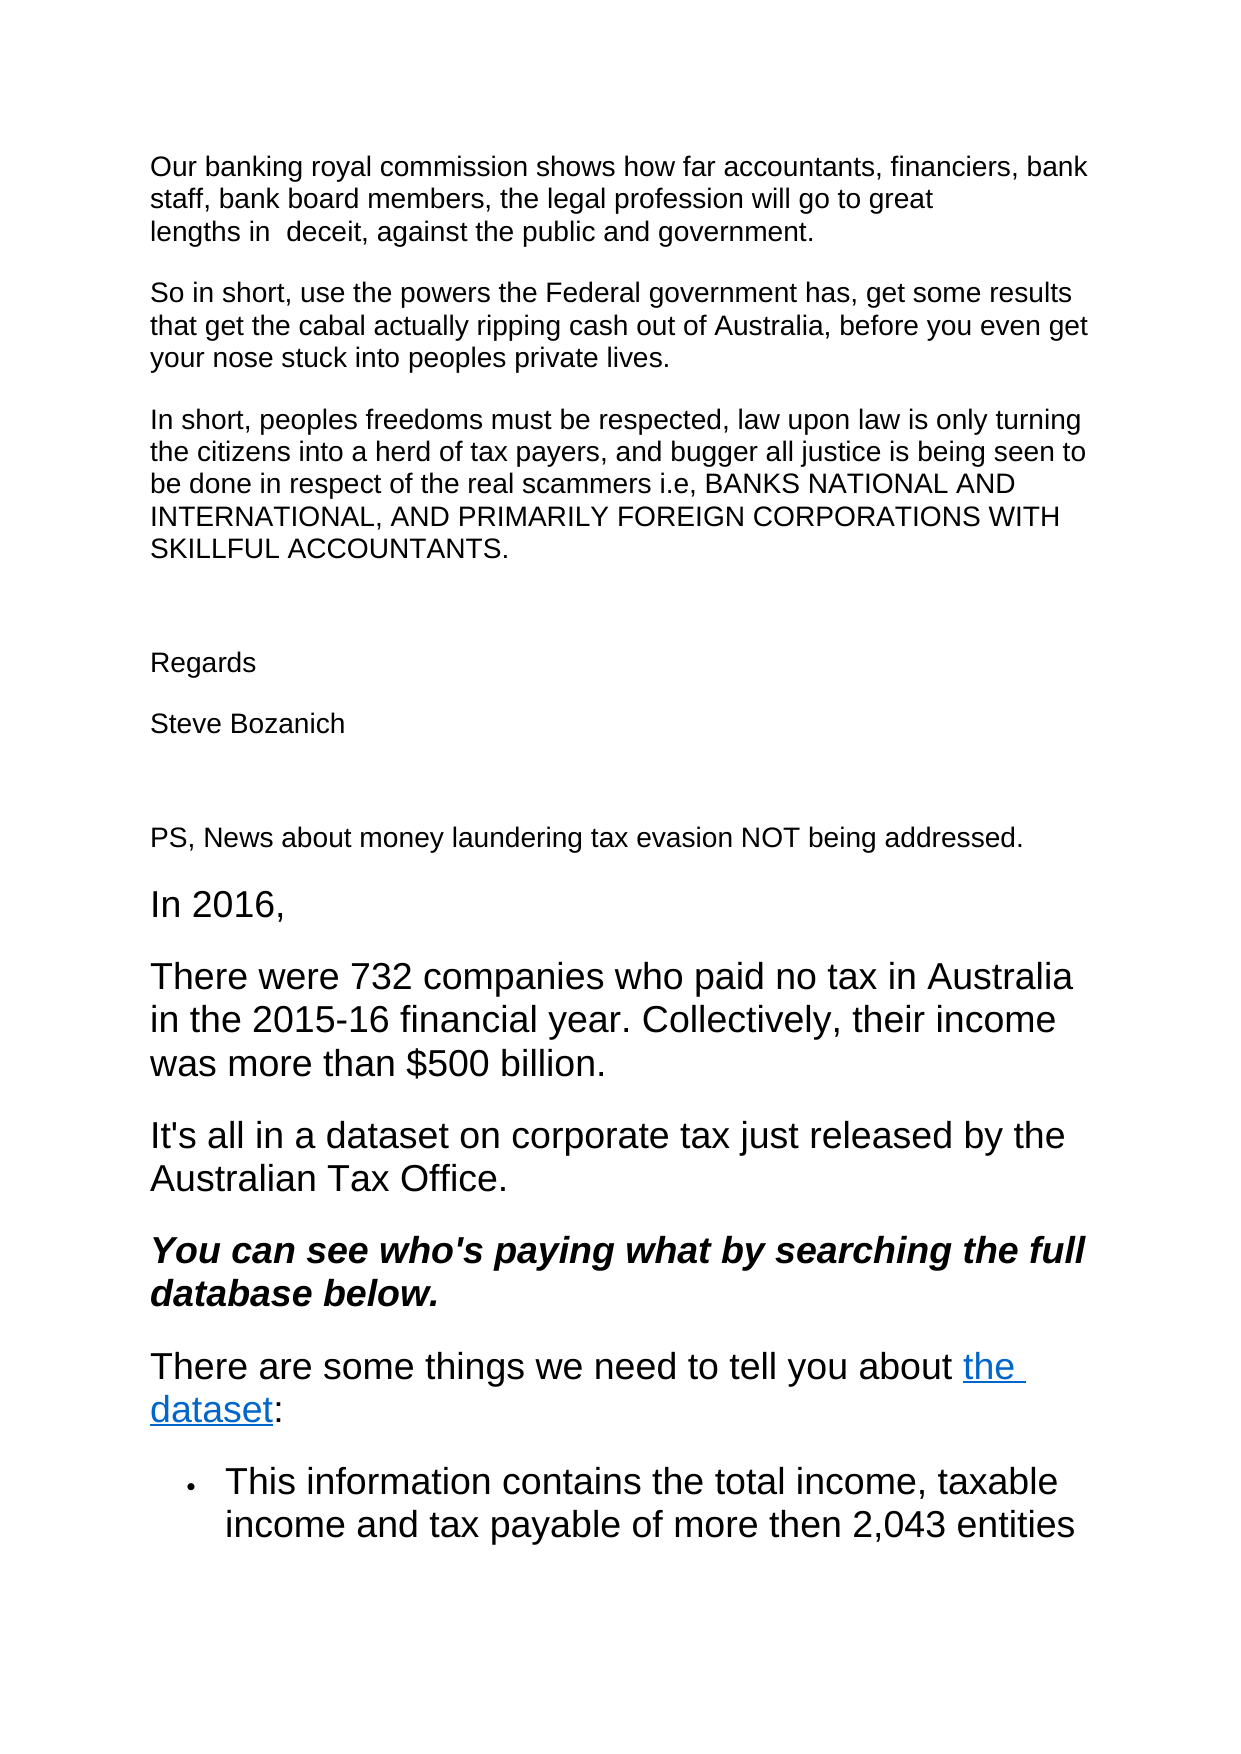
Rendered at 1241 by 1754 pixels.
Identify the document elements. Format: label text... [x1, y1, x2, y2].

list This information contains the total income, taxable income and tax payable of more then 2,043 entities [187, 1459, 1090, 1546]
text PS, News about money laundering tax evasion NOT being addressed. [150, 821, 1090, 853]
text There were 732 companies who paid no tax in Australia in the 2015-16 financial year. Collectively, their income was more than $500 billion. [150, 954, 1090, 1084]
text So in short, use the powers the Federal government has, get some results that get the cabal actually ripping cash out of Australia, before you even get your nose stuck into peoples private lives. [150, 276, 1090, 373]
text It's all in a dataset on corporate tax just released by the Australian Tax Office. [150, 1113, 1090, 1199]
text In 2016, [150, 882, 1090, 925]
text In short, peoples freedoms must be respected, law upon law is only turning the citizens into a herd of tax payers, and bugger all justice is being seen to be done in respect of the real scammers i.e, BANKS NATIONAL AND INTERNATIONAL, AND PRIMARILY FOREIGN CORPORATIONS WITH SKILLFUL ACCOUNTANTS. [150, 403, 1090, 565]
text Regards [150, 646, 1090, 678]
text Steve Bozanich [150, 707, 1090, 740]
text You can see who's paying what by searching the full database below. [150, 1228, 1090, 1315]
text Our banking royal commission shows how far accountants, financiers, bank staff, bank board members, the legal profession will go to great lengths in deceit, against the public and government. [150, 150, 1090, 247]
text There are some things we need to tell you about the dataset: [150, 1344, 1090, 1430]
